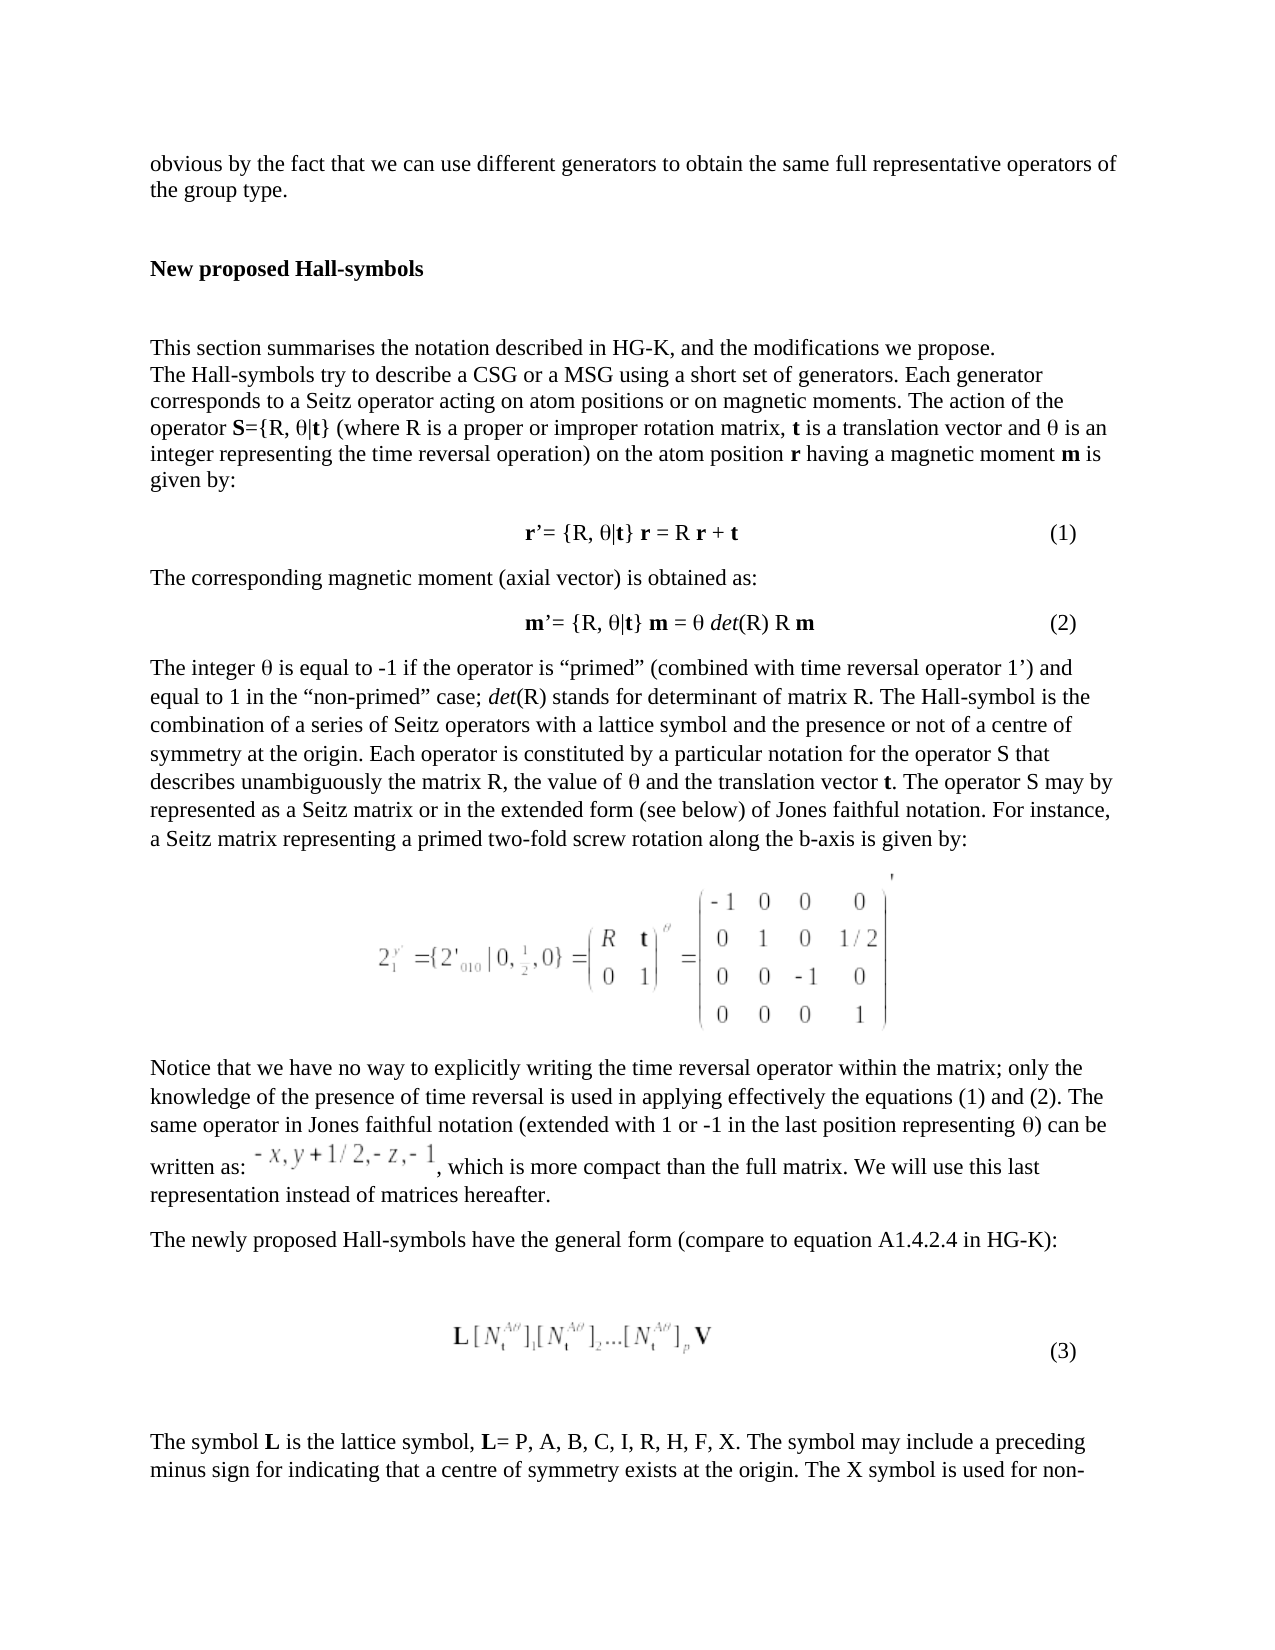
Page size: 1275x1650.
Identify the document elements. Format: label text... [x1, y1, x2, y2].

text r’= {R, |t} r = R r + t (1) [450, 519, 1125, 545]
text (3) [150, 1317, 1125, 1364]
text The Hall-symbols try to describe a CSG or a MSG using a short set of generators. Each generator corresponds to a Seitz operator acting on atom positions or on magnetic moments. The action of the operator S={R, |t} (where R is a proper or improper rotation matrix, t is a translation vector and is an integer representing the time reversal operation) on the atom position r having a magnetic moment m is given by: [150, 361, 1125, 493]
text m’= {R, |t} m = det(R) R m (2) [450, 609, 1125, 636]
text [150, 1428, 1125, 1482]
text The corresponding magnetic moment (axial vector) is obtained as: [150, 564, 1125, 590]
text Notice that we have no way to explicitly writing the time reversal operator within the matrix; only the knowledge of the presence of time reversal is used in applying effectively the equations (1) and (2). The same operator in Jones faithful notation (extended with 1 or -1 in the last position representing ) can be written as: , which is more compact than the full matrix. We will use this last representation instead of matrices hereafter. [150, 1054, 1125, 1208]
text This section summarises the notation described in HG-K, and the modifications we propose. [150, 334, 1125, 361]
text The integer is equal to -1 if the operator is “primed” (combined with time reversal operator 1’) and equal to 1 in the “non-primed” case; det(R) stands for determinant of matrix R. The Hall-symbol is the combination of a series of Seitz operators with a lattice symbol and the presence or not of a centre of symmetry at the origin. Each operator is constituted by a particular notation for the operator S that describes unambiguously the matrix R, the value of and the translation vector t. The operator S may by represented as a Seitz matrix or in the extended form (see below) of Jones faithful notation. For instance, a Seitz matrix representing a primed two-fold screw rotation along the b-axis is given by: [150, 654, 1125, 851]
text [150, 150, 1125, 203]
text New proposed Hall-symbols [150, 255, 1125, 282]
text The newly proposed Hall-symbols have the general form (compare to equation A1.4.2.4 in HG-K): [150, 1226, 1125, 1253]
